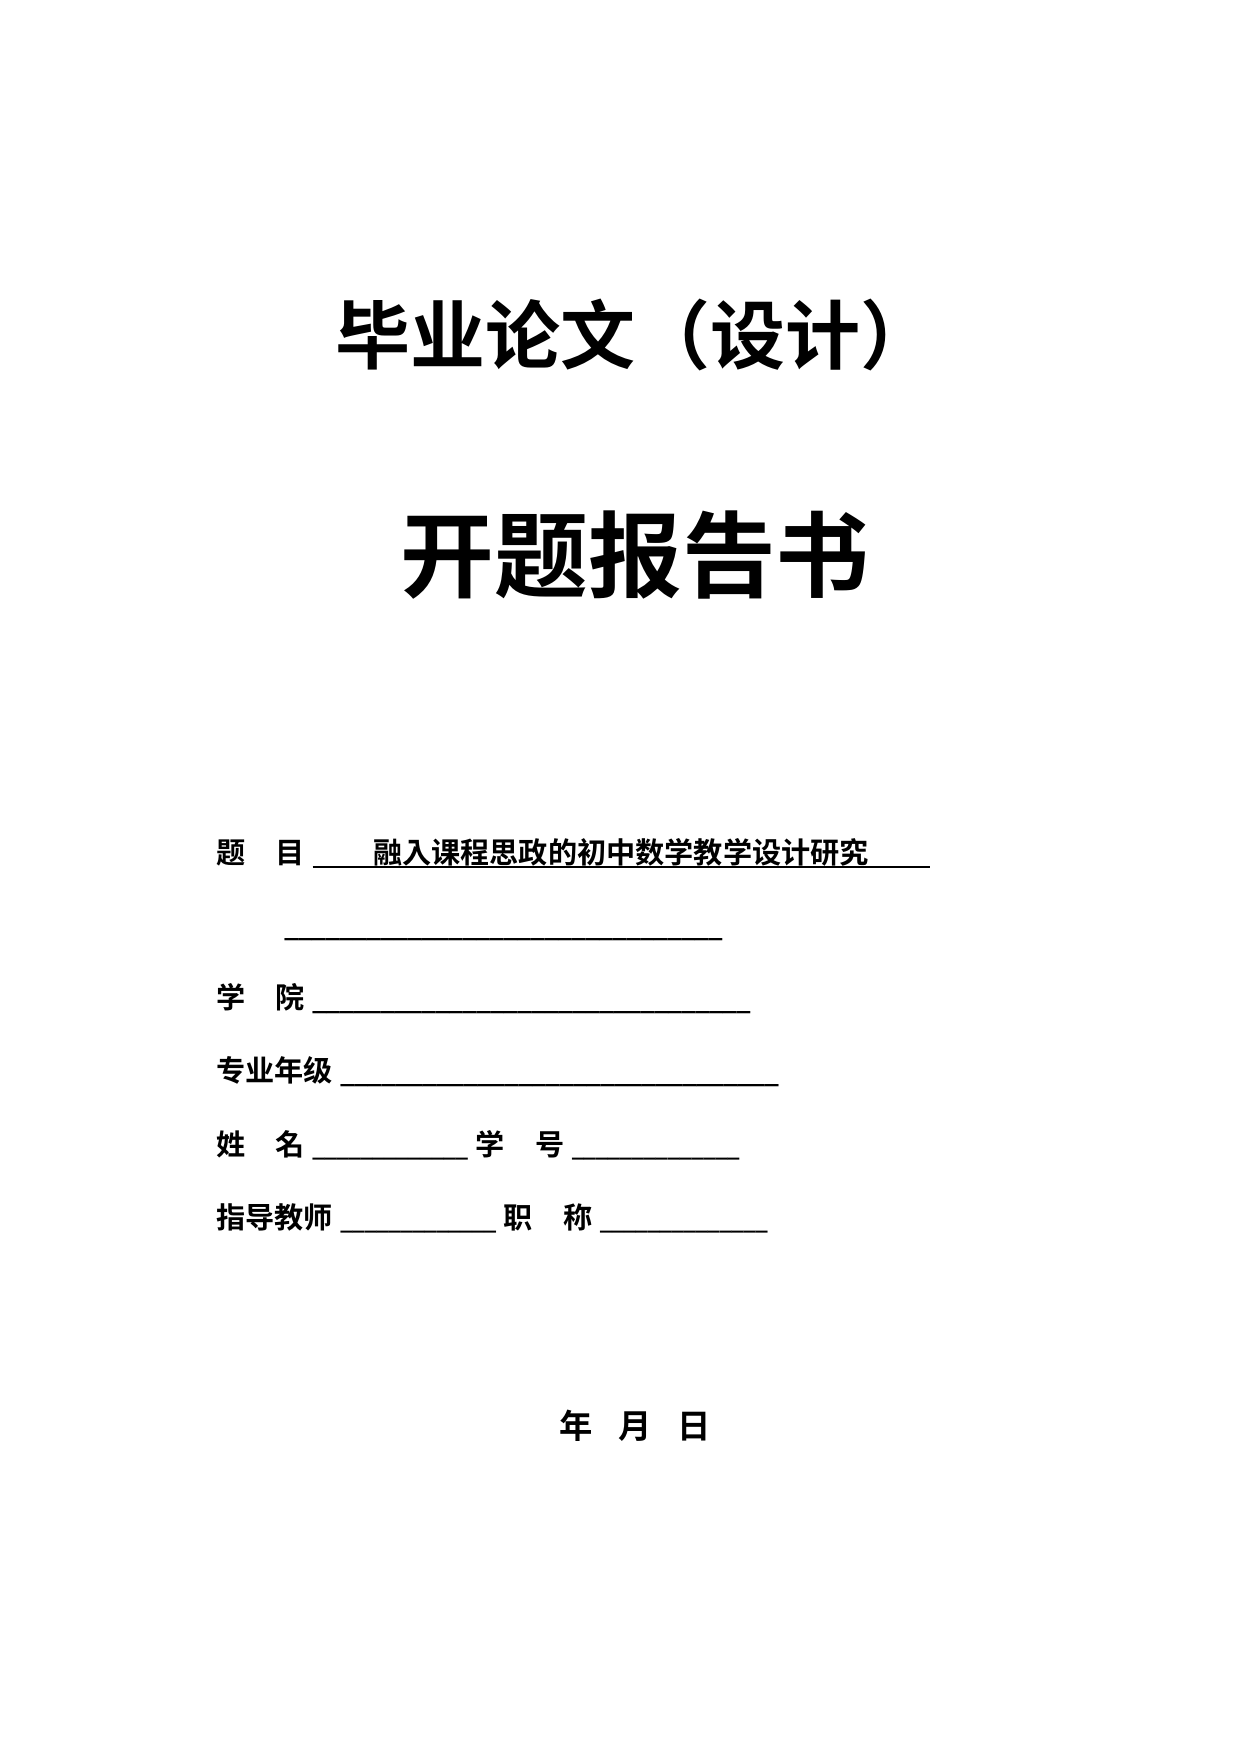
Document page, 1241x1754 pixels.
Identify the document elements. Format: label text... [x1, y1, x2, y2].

text 毕业论文（设计） [148, 281, 1122, 386]
text 姓 名 _____________ 学 号 ______________ [148, 1091, 1122, 1164]
text 年 月 日 [148, 1403, 1122, 1449]
text 专业年级 ________________________________ [148, 1018, 1122, 1091]
text 开题报告书 [148, 490, 1122, 617]
text ________________________________ [148, 872, 1122, 945]
text 学 院 ________________________________ [148, 945, 1122, 1018]
text 题 目 融入课程思政的初中数学教学设计研究 [148, 799, 1122, 872]
text 指导教师 _____________ 职 称 ______________ [148, 1164, 1122, 1237]
